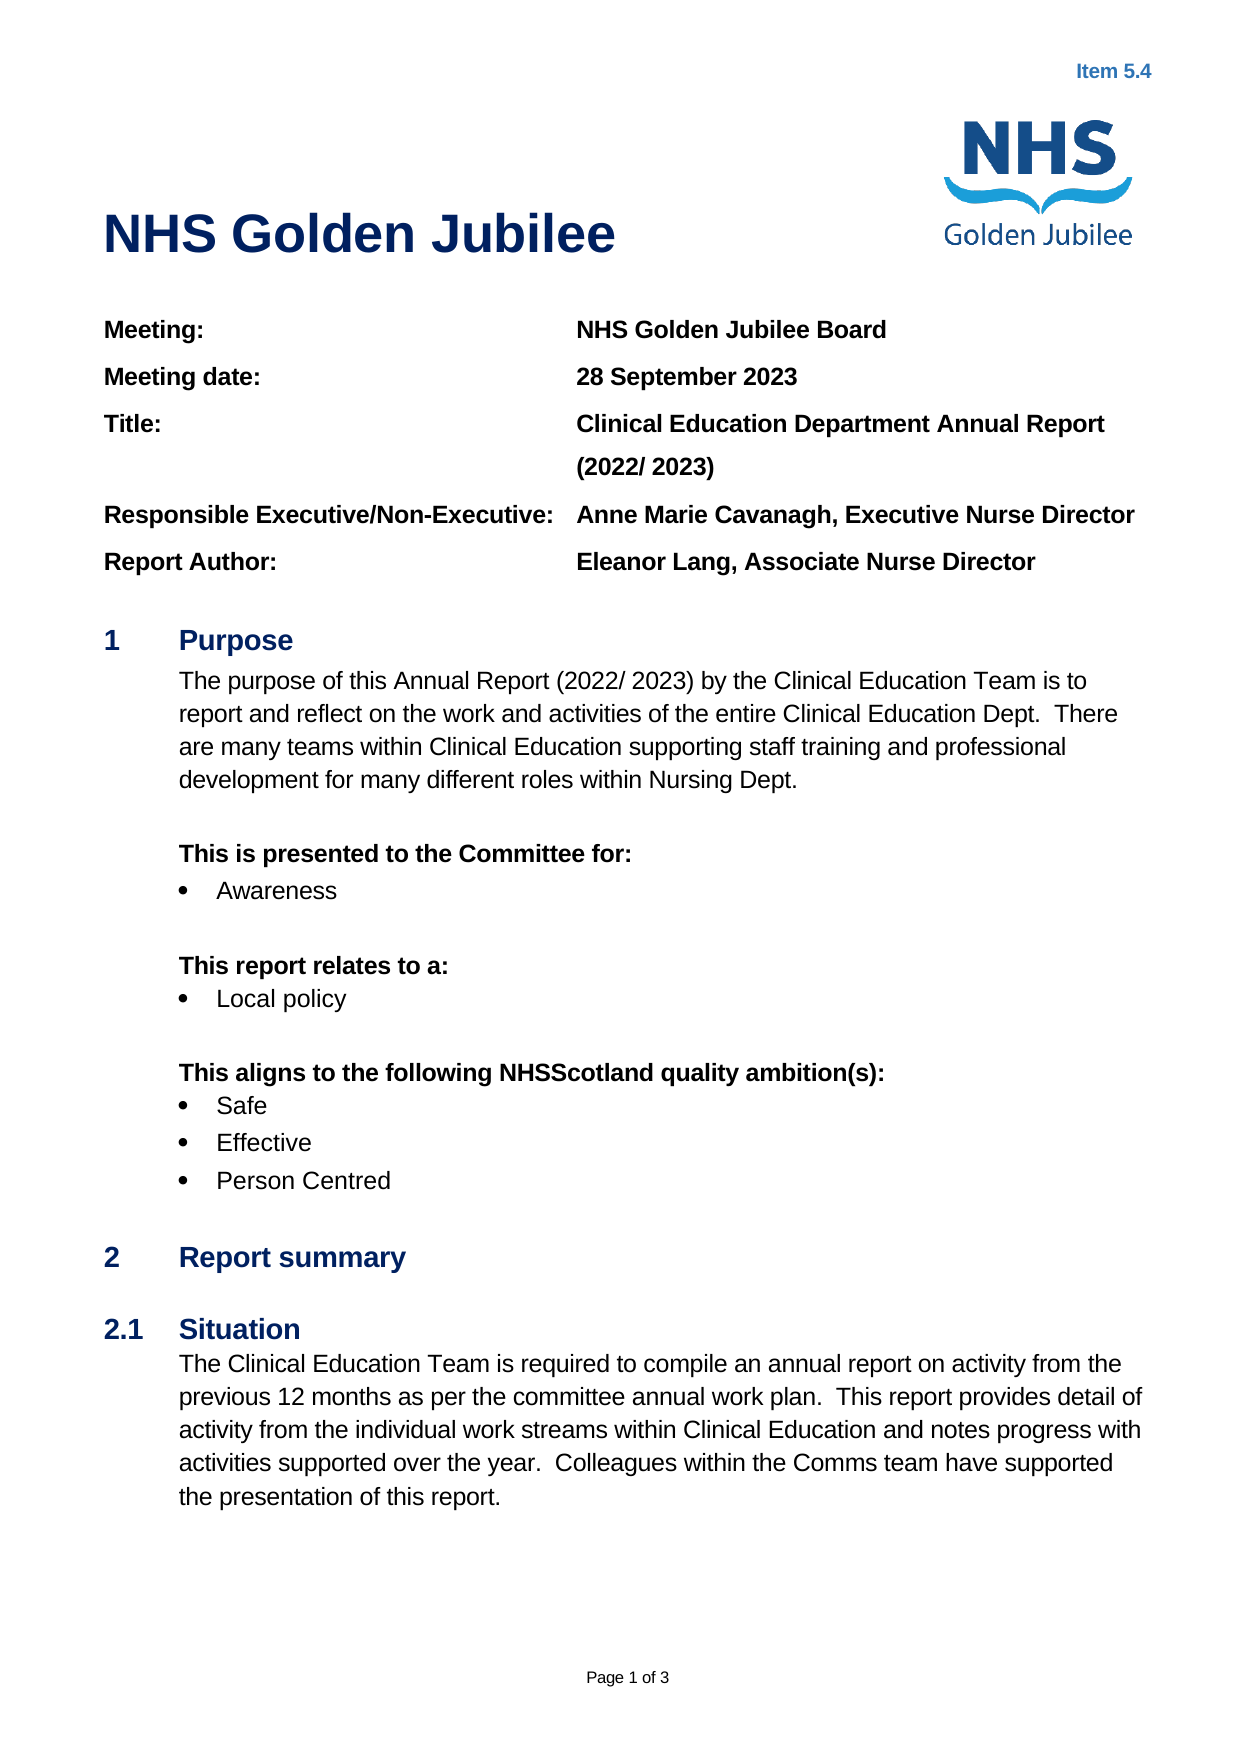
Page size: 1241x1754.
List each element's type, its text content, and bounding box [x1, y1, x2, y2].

picture [943, 120, 1133, 252]
subtitle Awareness [178, 876, 1152, 905]
list Safe [178, 1091, 1152, 1120]
subtitle NHS Golden Jubilee [103, 121, 1182, 263]
list Person Centred [178, 1166, 1152, 1194]
subtitle This aligns to the following NHSScotland quality ambition(s): [178, 1058, 1152, 1087]
text The purpose of this Annual Report (2022/ 2023) by the Clinical Education Team is to report and reflect on the work and activities of the entire Clinical Education Dept. There are many teams within Clinical Education supporting staff training and professional development for many different roles within Nursing Dept. [178, 666, 1152, 793]
subtitle This is presented to the Committee for: [178, 839, 1152, 868]
subtitle Title: Clinical Education Department Annual Report (2022/ 2023) [103, 409, 1152, 481]
subtitle 2 Report summary [103, 1240, 1152, 1274]
subtitle Meeting: NHS Golden Jubilee Board [103, 315, 1152, 343]
text The Clinical Education Team is required to compile an annual report on activity from the previous 12 months as per the committee annual work plan. This report provides detail of activity from the individual work streams within Clinical Education and notes progress with activities supported over the year. Colleagues within the Comms team have supported the presentation of this report. [178, 1349, 1152, 1510]
subtitle 1 Purpose [103, 623, 1152, 657]
list Local policy [178, 984, 1152, 1013]
subtitle Responsible Executive/Non-Executive: Anne Marie Cavanagh, Executive Nurse Director [103, 500, 1152, 528]
subtitle Report Author: Eleanor Lang, Associate Nurse Director [103, 547, 1152, 576]
subtitle This report relates to a: [178, 951, 1152, 979]
subtitle 2.1 Situation [103, 1312, 1152, 1345]
subtitle Meeting date: 28 September 2023 [103, 362, 1152, 391]
list Effective [178, 1128, 1152, 1157]
